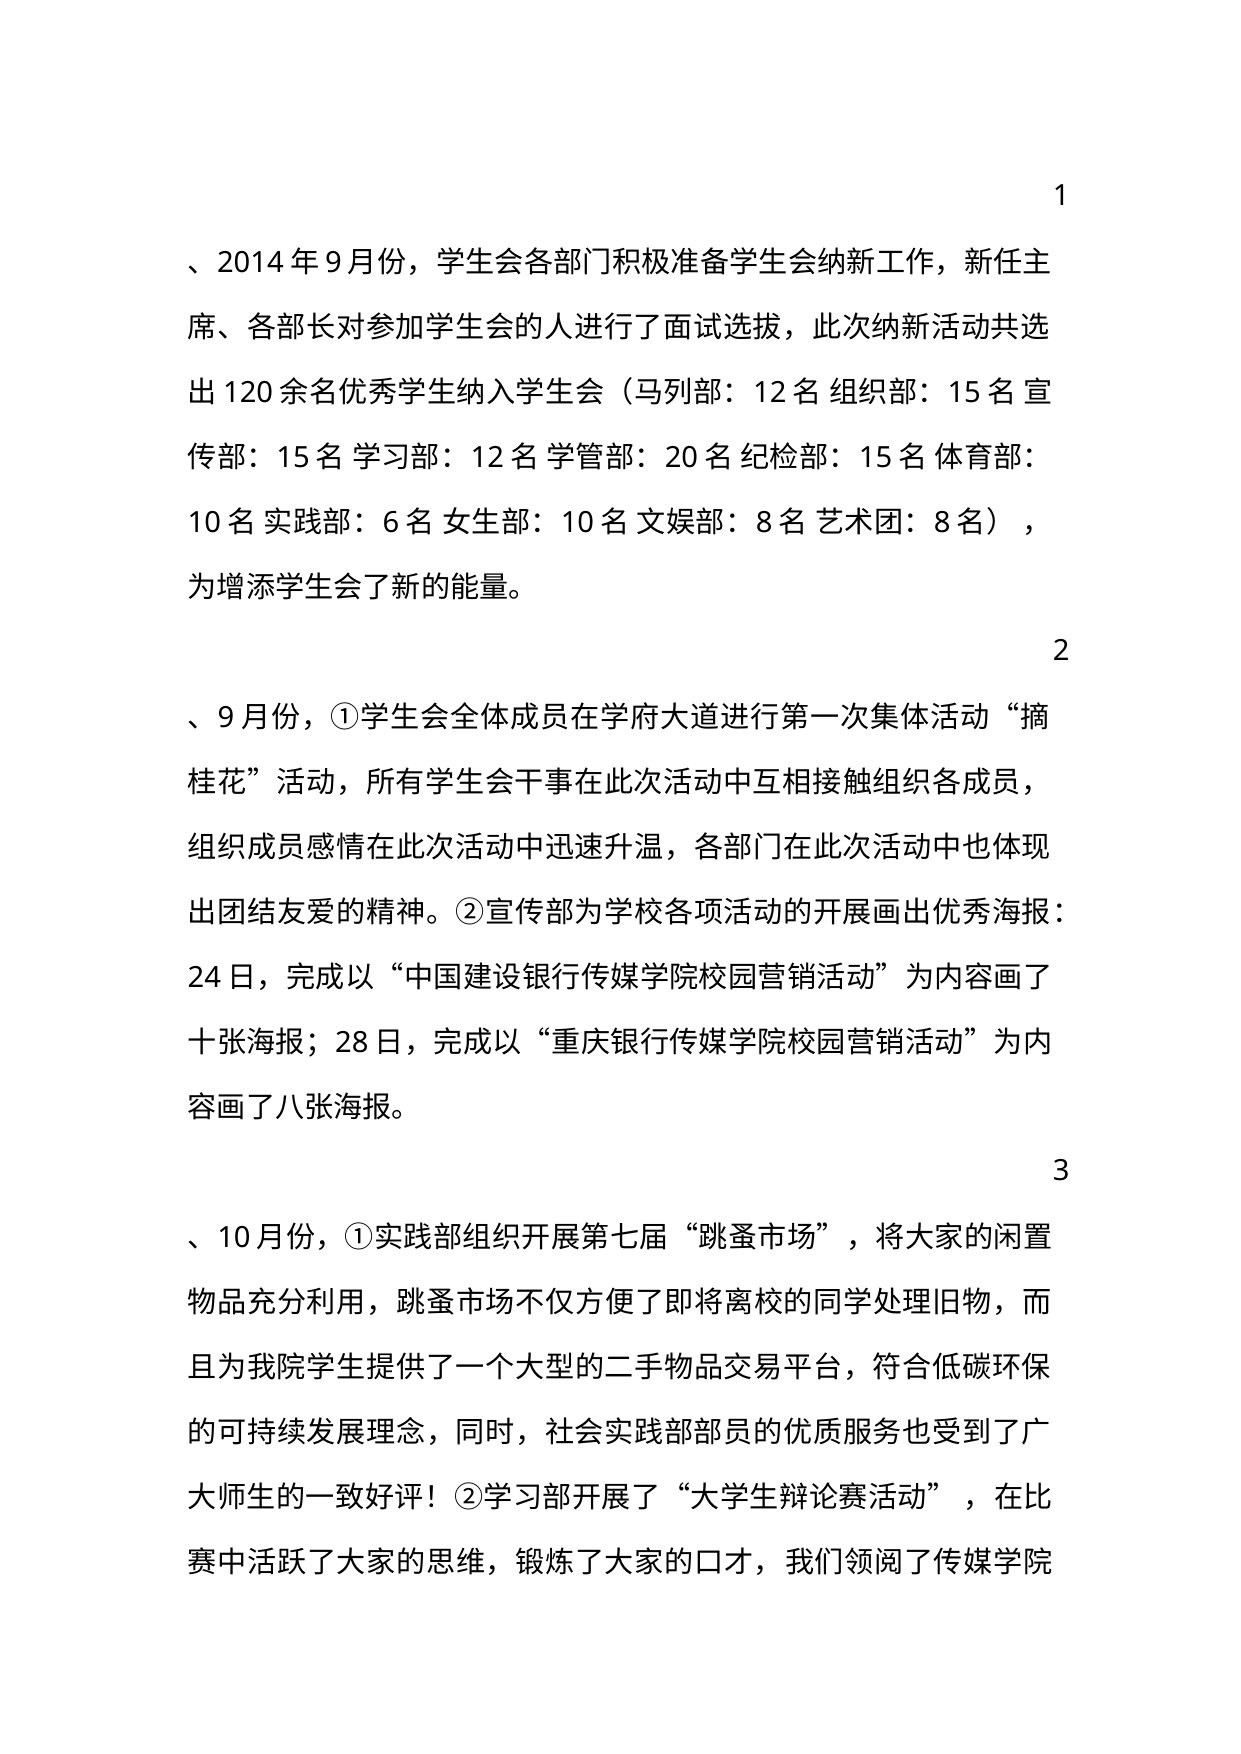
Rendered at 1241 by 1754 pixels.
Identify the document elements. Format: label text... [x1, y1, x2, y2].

text 2、9月份，①学生会全体成员在学府大道进行第一次集体活动“摘桂花”活动，所有学生会干事在此次活动中互相接触组织各成员，组织成员感情在此次活动中迅速升温，各部门在此次活动中也体现出团结友爱的精神。②宣传部为学校各项活动的开展画出优秀海报：24日，完成以“中国建设银行传媒学院校园营销活动”为内容画了十张海报；28日，完成以“重庆银行传媒学院校园营销活动”为内容画了八张海报。 [187, 617, 1053, 1137]
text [187, 1137, 1053, 1592]
text 1、2014年9月份，学生会各部门积极准备学生会纳新工作，新任主席、各部长对参加学生会的人进行了面试选拔，此次纳新活动共选出120余名优秀学生纳入学生会（马列部：12名 组织部：15名 宣传部：15名 学习部：12名 学管部：20名 纪检部：15名 体育部：10名 实践部：6名 女生部：10名 文娱部：8名 艺术团：8名） ，为增添学生会了新的能量。 [187, 162, 1053, 617]
